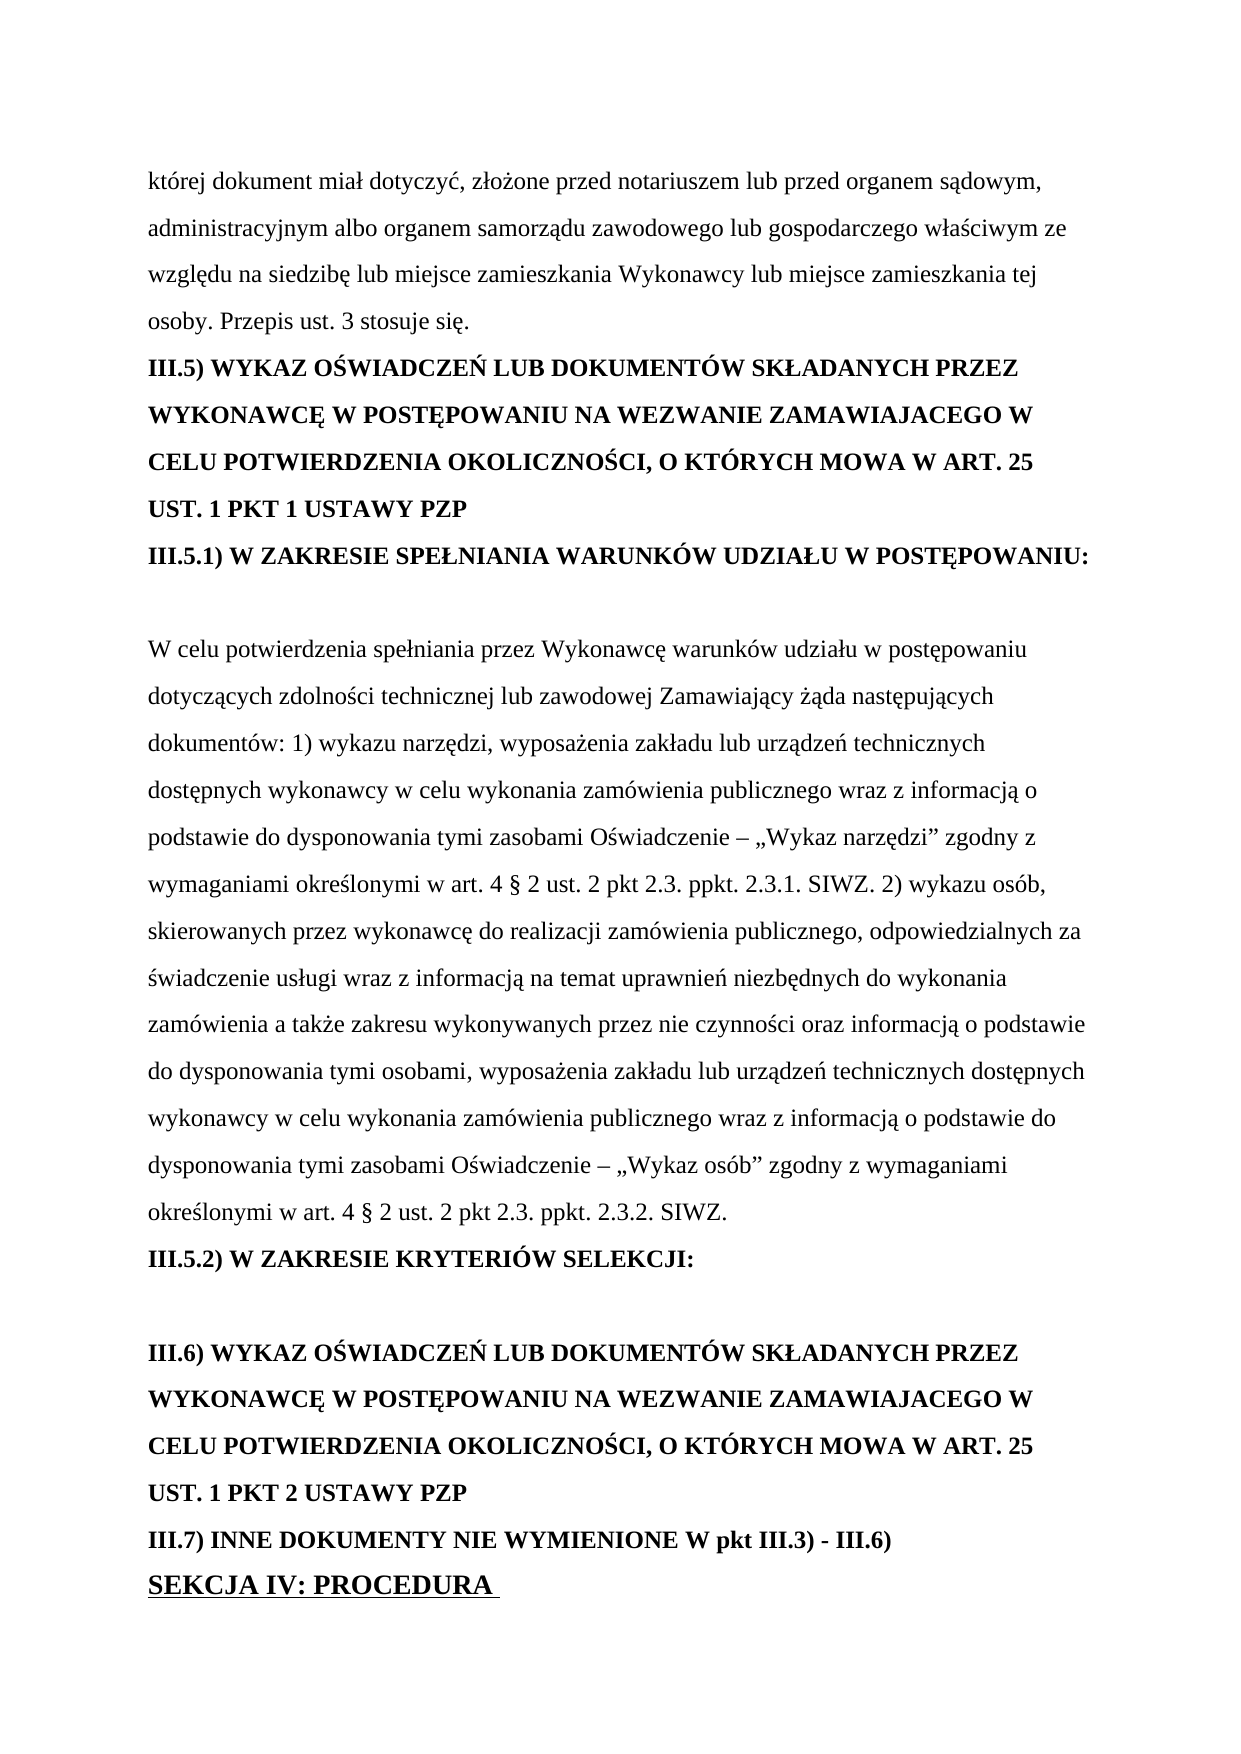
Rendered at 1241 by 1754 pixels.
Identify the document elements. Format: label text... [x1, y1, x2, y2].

text III.5.1) W ZAKRESIE SPEŁNIANIA WARUNKÓW UDZIAŁU W POSTĘPOWANIU: W celu potwierdzenia spełniania przez Wykonawcę warunków udziału w postępowaniu dotyczących zdolności technicznej lub zawodowej Zamawiający żąda następujących dokumentów: 1) wykazu narzędzi, wyposażenia zakładu lub urządzeń technicznych dostępnych wykonawcy w celu wykonania zamówienia publicznego wraz z informacją o podstawie do dysponowania tymi zasobami Oświadczenie – „Wykaz narzędzi” zgodny z wymaganiami określonymi w art. 4 § 2 ust. 2 pkt 2.3. ppkt. 2.3.1. SIWZ. 2) wykazu osób, skierowanych przez wykonawcę do realizacji zamówienia publicznego, odpowiedzialnych za świadczenie usługi wraz z informacją na temat uprawnień niezbędnych do wykonania zamówienia a także zakresu wykonywanych przez nie czynności oraz informacją o podstawie do dysponowania tymi osobami, wyposażenia zakładu lub urządzeń technicznych dostępnych wykonawcy w celu wykonania zamówienia publicznego wraz z informacją o podstawie do dysponowania tymi zasobami Oświadczenie – „Wykaz osób” zgodny z wymaganiami określonymi w art. 4 § 2 ust. 2 pkt 2.3. ppkt. 2.3.2. SIWZ. III.5.2) W ZAKRESIE KRYTERIÓW SELEKCJI: [148, 523, 1093, 1319]
text III.6) WYKAZ OŚWIADCZEŃ LUB DOKUMENTÓW SKŁADANYCH PRZEZ WYKONAWCĘ W POSTĘPOWANIU NA WEZWANIE ZAMAWIAJACEGO W CELU POTWIERDZENIA OKOLICZNOŚCI, O KTÓRYCH MOWA W ART. 25 UST. 1 PKT 2 USTAWY PZP [148, 1319, 1093, 1507]
text SEKCJA IV: PROCEDURA [148, 1554, 1093, 1601]
text III.5) WYKAZ OŚWIADCZEŃ LUB DOKUMENTÓW SKŁADANYCH PRZEZ WYKONAWCĘ W POSTĘPOWANIU NA WEZWANIE ZAMAWIAJACEGO W CELU POTWIERDZENIA OKOLICZNOŚCI, O KTÓRYCH MOWA W ART. 25 UST. 1 PKT 1 USTAWY PZP [148, 335, 1093, 523]
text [148, 148, 1093, 335]
text III.7) INNE DOKUMENTY NIE WYMIENIONE W pkt III.3) - III.6) [148, 1507, 1093, 1554]
